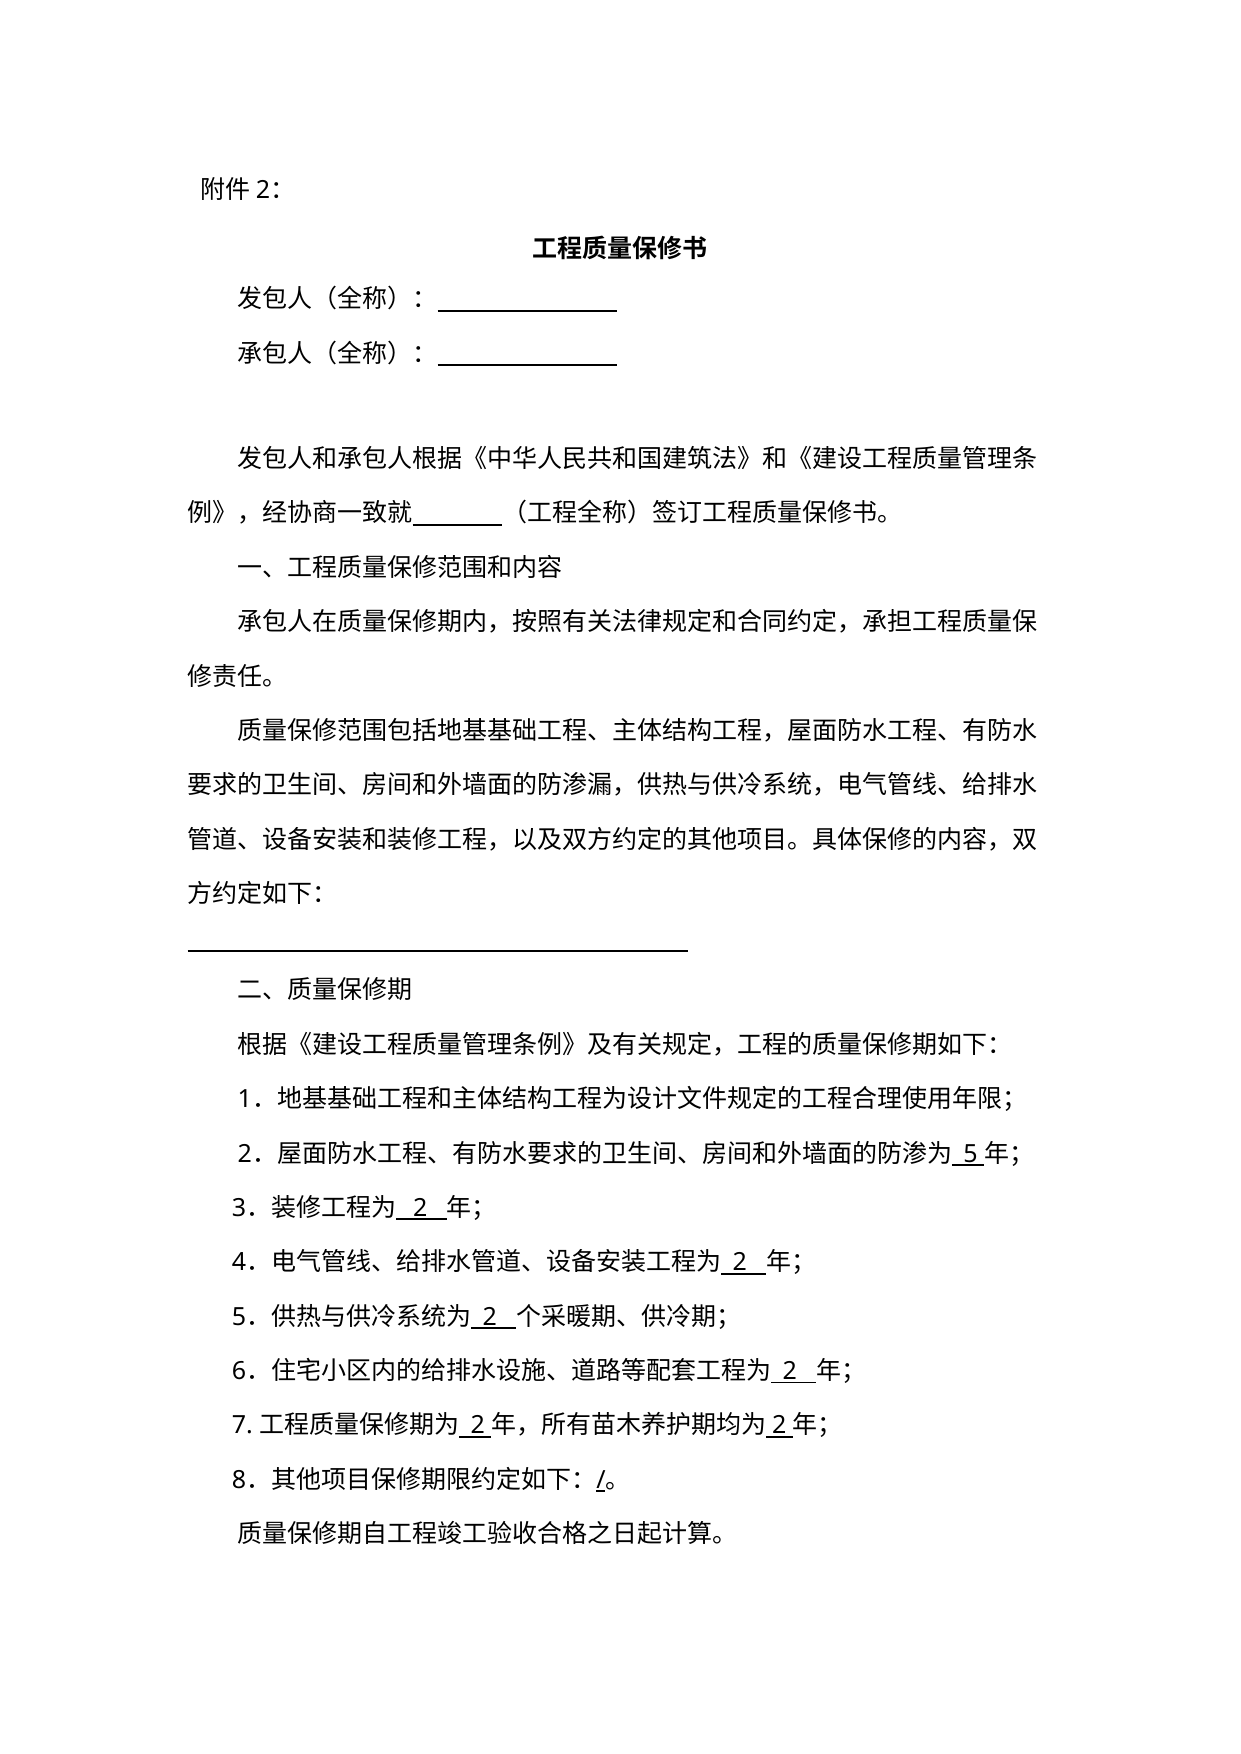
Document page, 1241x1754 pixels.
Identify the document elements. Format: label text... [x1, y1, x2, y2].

text 发包人和承包人根据《中华人民共和国建筑法》和《建设工程质量管理条例》，经协商一致就 （工程全称）签订工程质量保修书。 [187, 438, 1053, 529]
text 根据《建设工程质量管理条例》及有关规定，工程的质量保修期如下： [187, 1024, 1053, 1061]
text 1．地基基础工程和主体结构工程为设计文件规定的工程合理使用年限； [187, 1079, 1053, 1115]
text 附件2： [187, 162, 1053, 208]
text 3．装修工程为 2 年； [231, 1187, 1053, 1224]
text 承包人在质量保修期内，按照有关法律规定和合同约定，承担工程质量保修责任。 [187, 602, 1053, 692]
text 一、工程质量保修范围和内容 [187, 547, 1053, 583]
text 质量保修期自工程竣工验收合格之日起计算。 [187, 1514, 1053, 1550]
text 发包人（全称）： [187, 279, 1053, 315]
text 工程质量保修书 [187, 220, 1053, 266]
text 承包人（全称）： [187, 333, 1053, 369]
text 7. 工程质量保修期为 2 年，所有苗木养护期均为 2 年； [231, 1405, 1053, 1441]
text 2．屋面防水工程、有防水要求的卫生间、房间和外墙面的防渗为 5 年； [187, 1133, 1053, 1169]
text 6．住宅小区内的给排水设施、道路等配套工程为 2 年； [231, 1351, 1053, 1387]
text 质量保修范围包括地基基础工程、主体结构工程，屋面防水工程、有防水要求的卫生间、房间和外墙面的防渗漏，供热与供冷系统，电气管线、给排水管道、设备安装和装修工程，以及双方约定的其他项目。具体保修的内容，双方约定如下： [187, 710, 1053, 910]
text 8．其他项目保修期限约定如下：/。 [231, 1459, 1053, 1496]
text 4．电气管线、给排水管道、设备安装工程为 2 年； [231, 1242, 1053, 1278]
text 5．供热与供冷系统为 2 个采暖期、供冷期； [231, 1296, 1053, 1332]
text 二、质量保修期 [187, 970, 1053, 1006]
